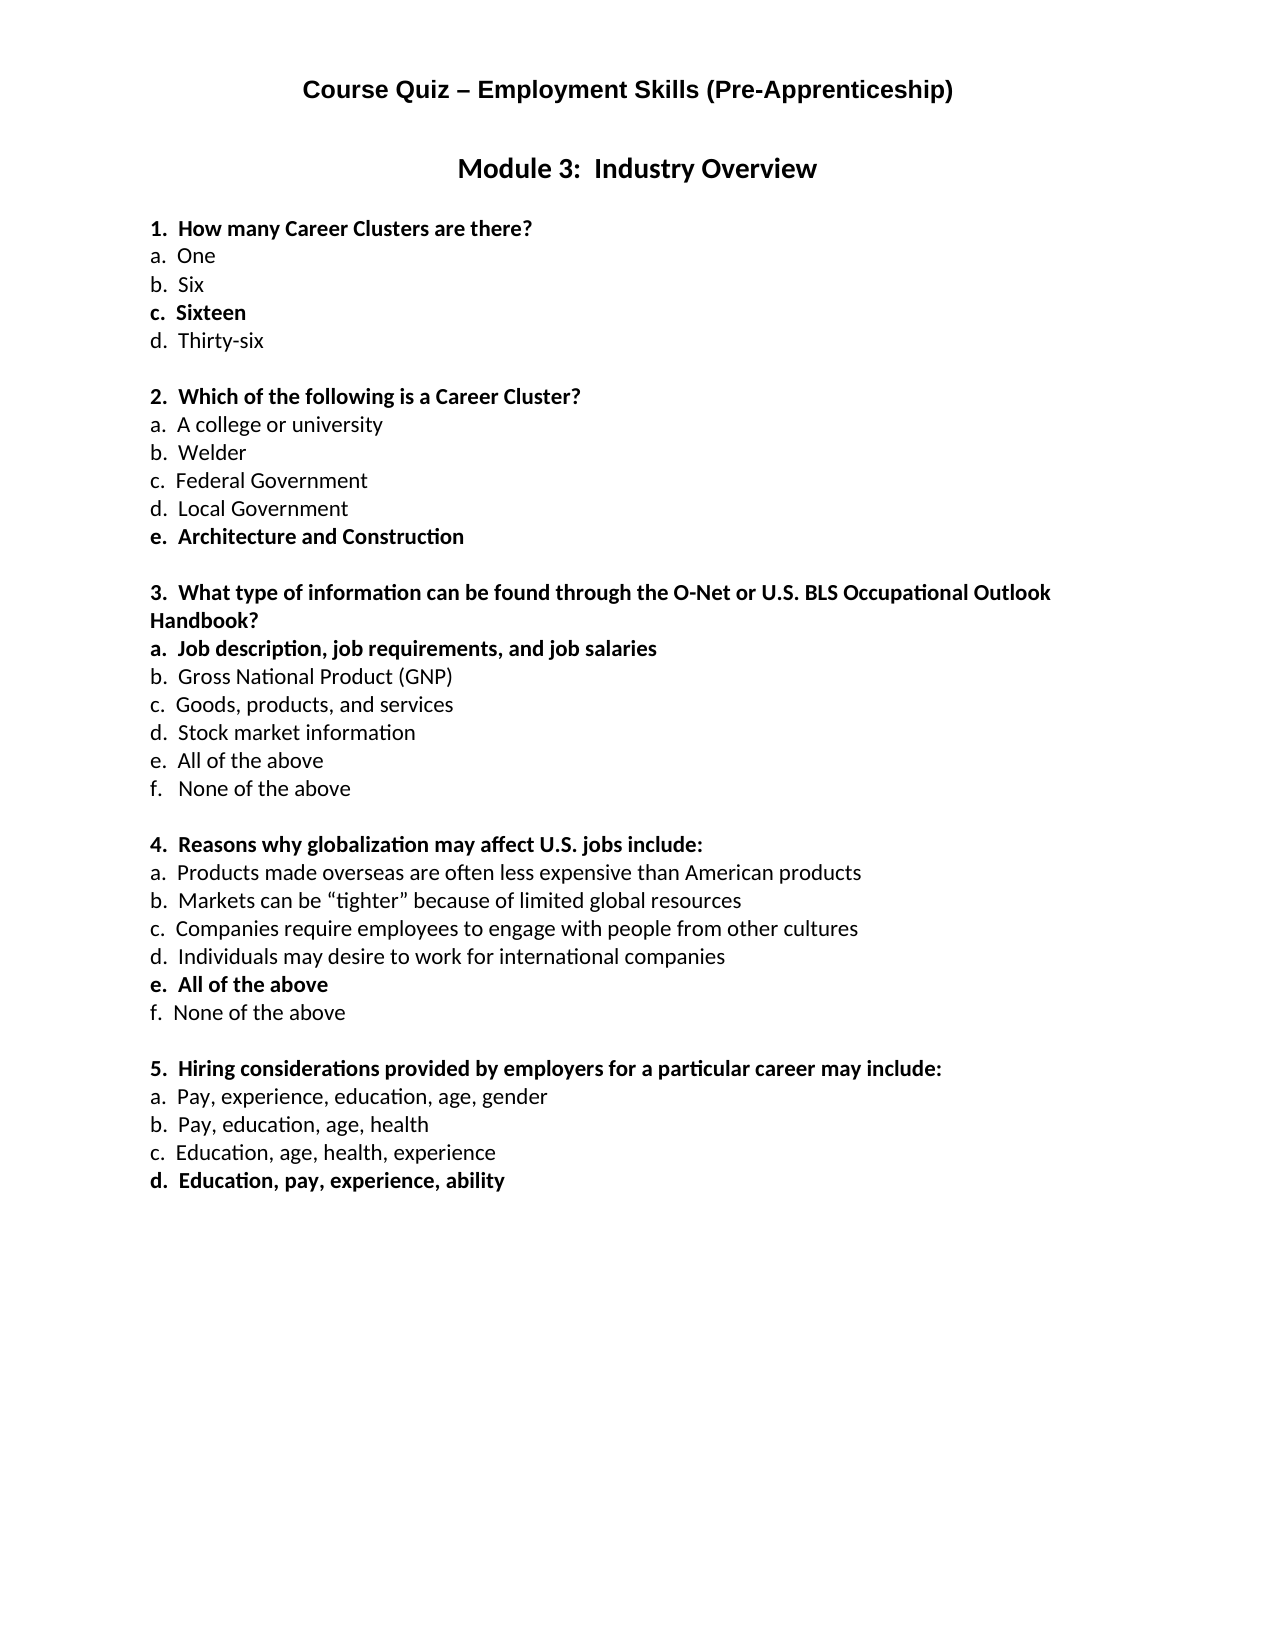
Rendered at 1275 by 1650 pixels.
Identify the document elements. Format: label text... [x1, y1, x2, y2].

text 1. How many Career Clusters are there? [150, 214, 1125, 242]
text f. None of the above [150, 998, 1125, 1026]
text f. None of the above [150, 774, 1125, 802]
text c. Federal Government [150, 466, 1125, 494]
text b. Gross National Product (GNP) [150, 662, 1125, 690]
text 5. Hiring considerations provided by employers for a particular career may include: [150, 1054, 1125, 1082]
text a. Pay, experience, education, age, gender [150, 1082, 1125, 1110]
text c. Goods, products, and services [150, 690, 1125, 718]
text d. Education, pay, experience, ability [150, 1166, 1125, 1194]
text 2. Which of the following is a Career Cluster? [150, 382, 1125, 410]
text a. One [150, 242, 1125, 270]
text d. Individuals may desire to work for international companies [150, 942, 1125, 970]
text a. Job description, job requirements, and job salaries [150, 634, 1125, 662]
text e. All of the above [150, 746, 1125, 774]
text b. Welder [150, 438, 1125, 466]
text Module 3: Industry Overview [150, 150, 1125, 186]
text e. Architecture and Construction [150, 522, 1125, 550]
text c. Sixteen [150, 298, 1125, 326]
text e. All of the above [150, 970, 1125, 998]
text 4. Reasons why globalization may affect U.S. jobs include: [150, 830, 1125, 858]
text d. Thirty-six [150, 326, 1125, 354]
text b. Pay, education, age, health [150, 1110, 1125, 1138]
text b. Six [150, 270, 1125, 298]
text c. Companies require employees to engage with people from other cultures [150, 914, 1125, 942]
text a. Products made overseas are often less expensive than American products [150, 858, 1125, 886]
text d. Local Government [150, 494, 1125, 522]
text d. Stock market information [150, 718, 1125, 746]
text 3. What type of information can be found through the O-Net or U.S. BLS Occupational Outlook Handbook? [150, 578, 1125, 634]
text a. A college or university [150, 410, 1125, 438]
text c. Education, age, health, experience [150, 1138, 1125, 1166]
text b. Markets can be “tighter” because of limited global resources [150, 886, 1125, 914]
